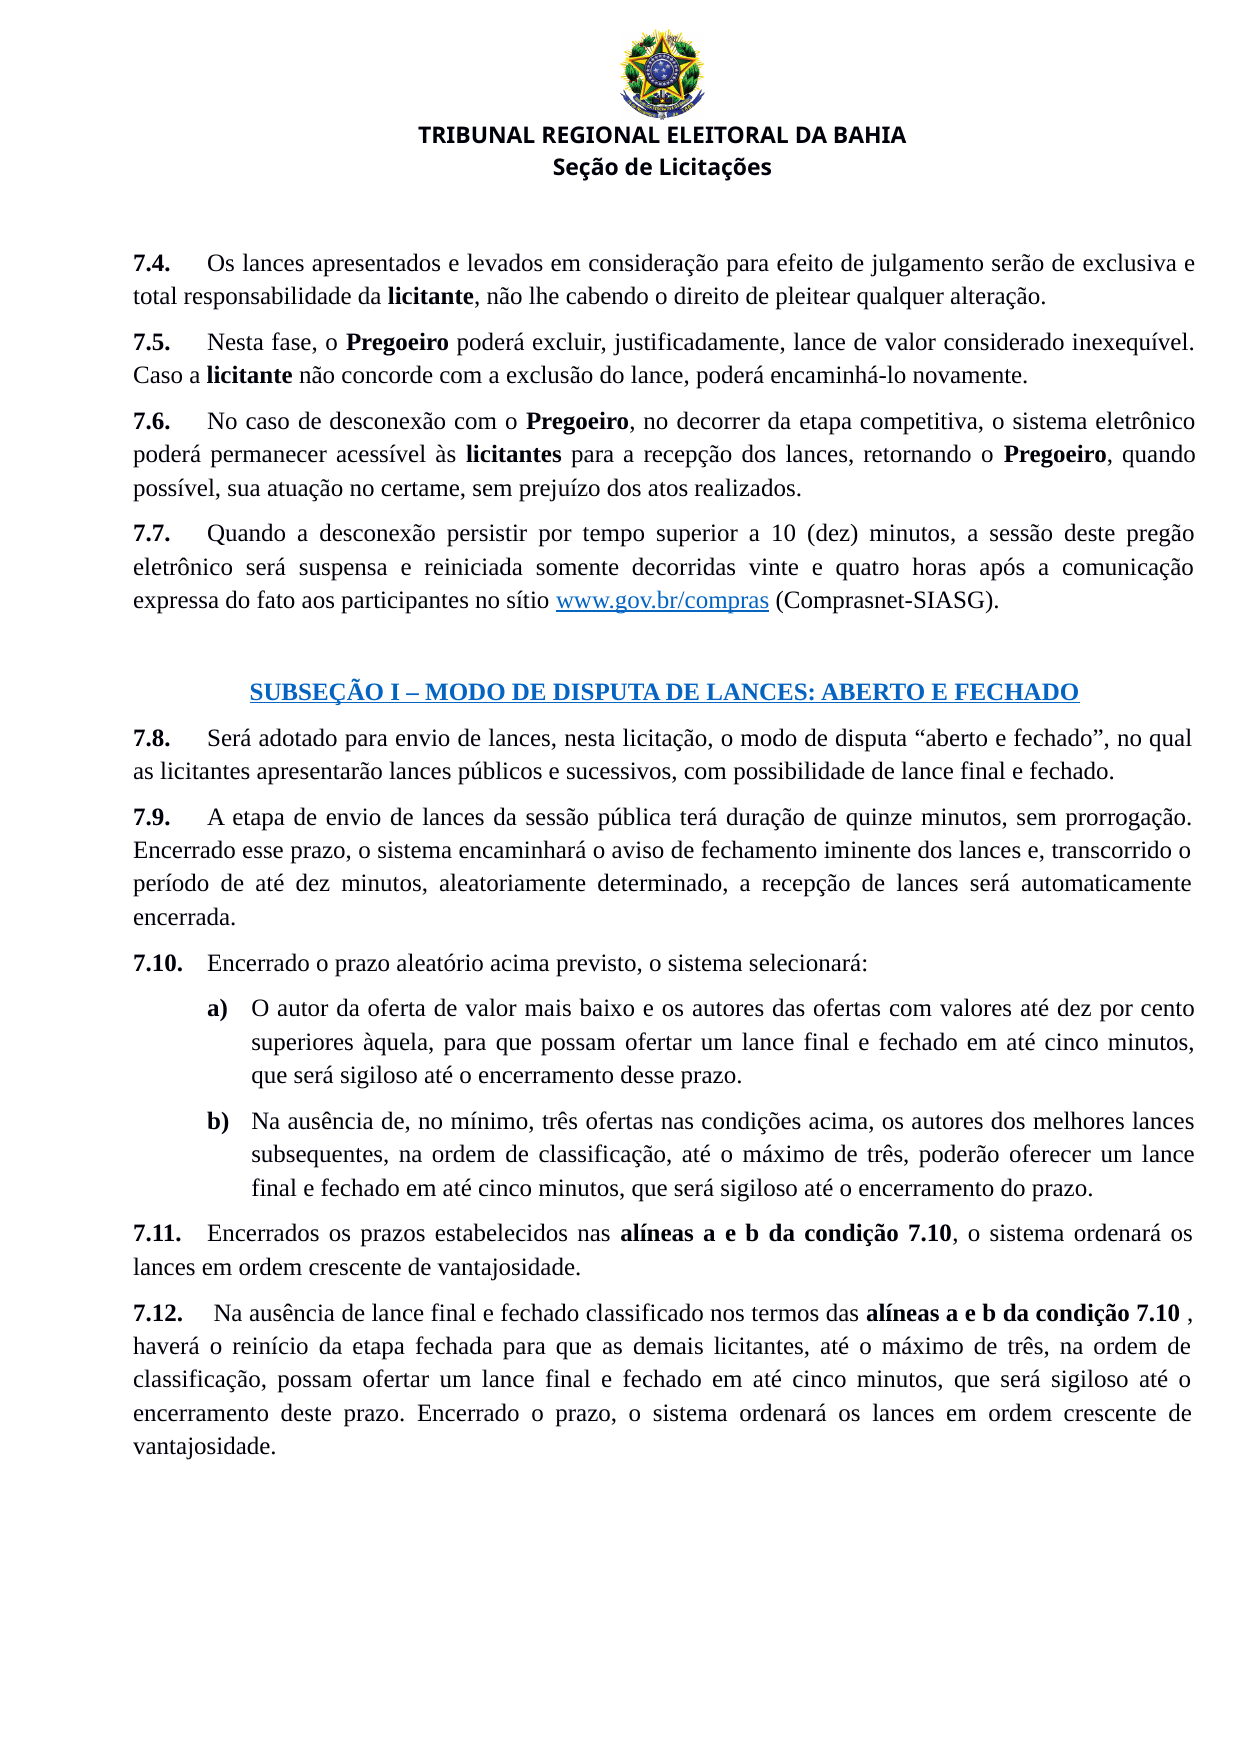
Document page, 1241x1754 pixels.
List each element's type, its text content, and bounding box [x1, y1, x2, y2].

text 7.8. Será adotado para envio de lances, nesta licitação, o modo de disputa “aberto e fechado”, no qual as licitantes apresentarão lances públicos e sucessivos, com possibilidade de lance final e fechado. [133, 719, 1193, 786]
text 7.10. Encerrado o prazo aleatório acima previsto, o sistema selecionará: [133, 944, 1193, 978]
text 7.6. No caso de desconexão com o Pregoeiro, no decorrer da etapa competitiva, o sistema eletrônico poderá permanecer acessível às licitantes para a recepção dos lances, retornando o Pregoeiro, quando possível, sua atuação no certame, sem prejuízo dos atos realizados. [133, 403, 1196, 503]
list O autor da oferta de valor mais baixo e os autores das ofertas com valores até dez por cento superiores àquela, para que possam ofertar um lance final e fechado em até cinco minutos, que será sigiloso até o encerramento desse prazo. [207, 990, 1196, 1090]
text 7.5. Nesta fase, o Pregoeiro poderá excluir, justificadamente, lance de valor considerado inexequível. Caso a licitante não concorde com a exclusão do lance, poderá encaminhá-lo novamente. [133, 323, 1196, 390]
list Na ausência de, no mínimo, três ofertas nas condições acima, os autores dos melhores lances subsequentes, na ordem de classificação, até o máximo de três, poderão oferecer um lance final e fechado em até cinco minutos, que será sigiloso até o encerramento do prazo. [207, 1103, 1196, 1203]
text 7.7. Quando a desconexão persistir por tempo superior a 10 (dez) minutos, a sessão deste pregão eletrônico será suspensa e reiniciada somente decorridas vinte e quatro horas após a comunicação expressa do fato aos participantes no sítio www.gov.br/compras (Comprasnet-SIASG). [133, 515, 1196, 615]
text SUBSEÇÃO I – MODO DE DISPUTA DE LANCES: ABERTO E FECHADO [133, 673, 1196, 707]
text 7.4. Os lances apresentados e levados em consideração para efeito de julgamento serão de exclusiva e total responsabilidade da licitante, não lhe cabendo o direito de pleitear qualquer alteração. [133, 244, 1196, 311]
text 7.12. Na ausência de lance final e fechado classificado nos termos das alíneas a e b da condição 7.10 , haverá o reinício da etapa fechada para que as demais licitantes, até o máximo de três, na ordem de classificação, possam ofertar um lance final e fechado em até cinco minutos, que será sigiloso até o encerramento deste prazo. Encerrado o prazo, o sistema ordenará os lances em ordem crescente de vantajosidade. [133, 1294, 1193, 1461]
text 7.11. Encerrados os prazos estabelecidos nas alíneas a e b da condição 7.10, o sistema ordenará os lances em ordem crescente de vantajosidade. [133, 1215, 1193, 1282]
text 7.9. A etapa de envio de lances da sessão pública terá duração de quinze minutos, sem prorrogação. Encerrado esse prazo, o sistema encaminhará o aviso de fechamento iminente dos lances e, transcorrido o período de até dez minutos, aleatoriamente determinado, a recepção de lances será automaticamente encerrada. [133, 798, 1193, 932]
